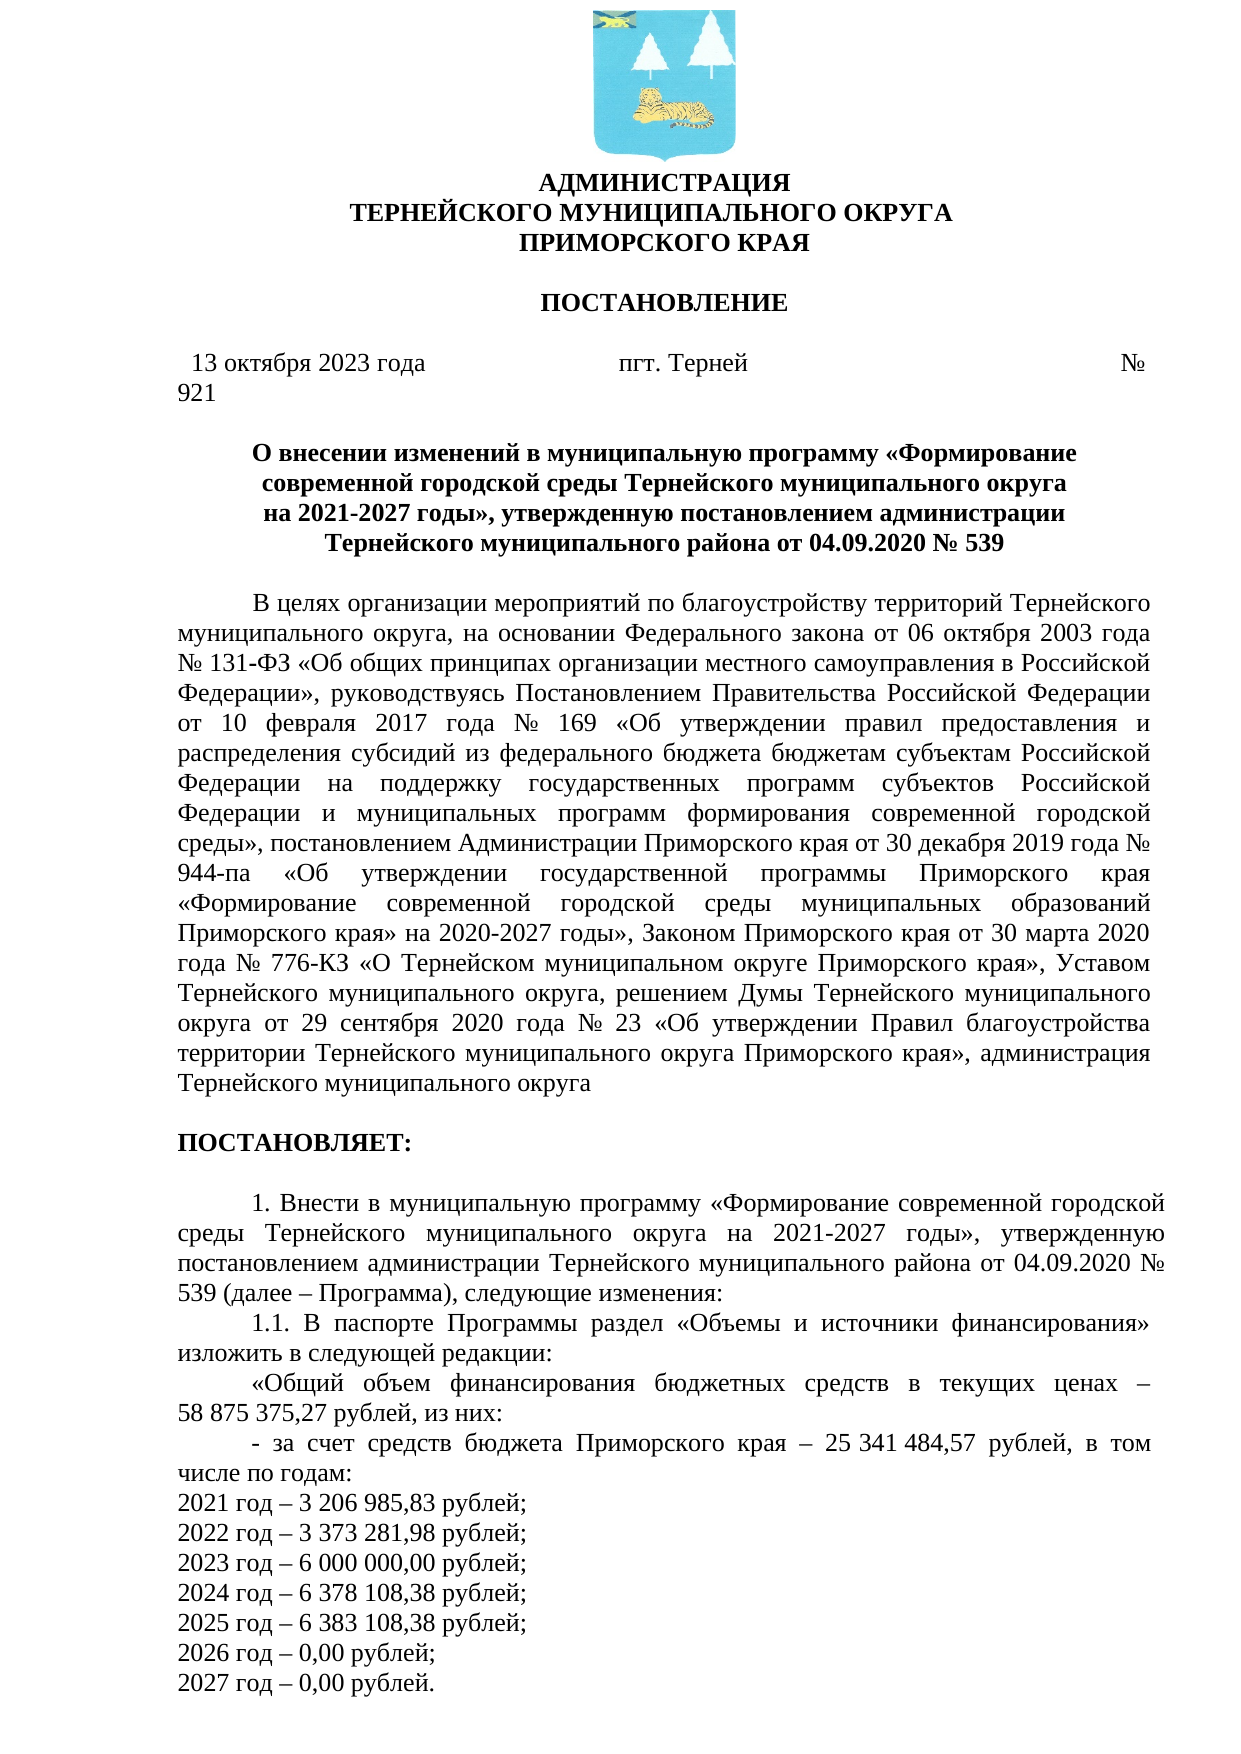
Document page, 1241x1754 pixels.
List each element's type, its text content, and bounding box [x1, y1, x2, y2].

text 2026 год – 0,00 рублей; [177, 1637, 1152, 1667]
text на 2021-2027 годы», утвержденную постановлением администрации [177, 497, 1152, 527]
text 1.1. В паспорте Программы раздел «Объемы и источники финансирования» изложить в следующей редакции: [177, 1307, 1152, 1367]
text 2021 год – 3 206 985,83 рублей; [177, 1487, 1152, 1517]
text ПРИМОРСКОГО КРАЯ [177, 227, 1152, 257]
text В целях организации мероприятий по благоустройству территорий Тернейского муниципального округа, на основании Федерального закона от 06 октября 2003 года № 131-ФЗ «Об общих принципах организации местного самоуправления в Российской Федерации», руководствуясь Постановлением Правительства Российской Федерации от 10 февраля 2017 года № 169 «Об утверждении правил предоставления и распределения субсидий из федерального бюджета бюджетам субъектам Российской Федерации на поддержку государственных программ субъектов Российской Федерации и муниципальных программ формирования современной городской среды», постановлением Администрации Приморского края от 30 декабря 2019 года № 944-па «Об утверждении государственной программы Приморского края «Формирование современной городской среды муниципальных образований Приморского края» на 2020-2027 годы», Законом Приморского края от 30 марта 2020 года № 776-КЗ «О Тернейском муниципальном округе Приморского края», Уставом Тернейского муниципального округа, решением Думы Тернейского муниципального округа от 29 сентября 2020 года № 23 «Об утверждении Правил благоустройства территории Тернейского муниципального округа Приморского края», администрация Тернейского муниципального округа [177, 587, 1152, 1097]
text 13 октября 2023 года пгт. Терней № 921 [177, 347, 1152, 407]
text ПОСТАНОВЛЯЕТ: [177, 1127, 1152, 1157]
text АДМИНИСТРАЦИЯ [177, 167, 1152, 197]
text - за счет средств бюджета Приморского края – 25 341 484,57 рублей, в том числе по годам: [177, 1427, 1152, 1487]
text Тернейского муниципального района от 04.09.2020 № 539 [177, 527, 1152, 557]
text 1. Внести в муниципальную программу «Формирование современной городской среды Тернейского муниципального округа на 2021-2027 годы», утвержденную постановлением администрации Тернейского муниципального района от 04.09.2020 № 539 (далее – Программа), следующие изменения: [177, 1187, 1166, 1307]
text 2023 год – 6 000 000,00 рублей; [177, 1547, 1152, 1577]
text ПОСТАНОВЛЕНИЕ [177, 287, 1152, 317]
text О внесении изменений в муниципальную программу «Формирование современной городской среды Тернейского муниципального округа [177, 437, 1152, 497]
text 2024 год – 6 378 108,38 рублей; [177, 1577, 1152, 1607]
text 2027 год – 0,00 рублей. [177, 1667, 1152, 1697]
text «Общий объем финансирования бюджетных средств в текущих ценах – 58 875 375,27 рублей, из них: [177, 1367, 1152, 1427]
text 2022 год – 3 373 281,98 рублей; [177, 1517, 1152, 1547]
text ТЕРНЕЙСКОГО МУНИЦИПАЛЬНОГО ОКРУГА [177, 197, 1125, 227]
picture [593, 10, 736, 162]
text 2025 год – 6 383 108,38 рублей; [177, 1607, 1152, 1637]
